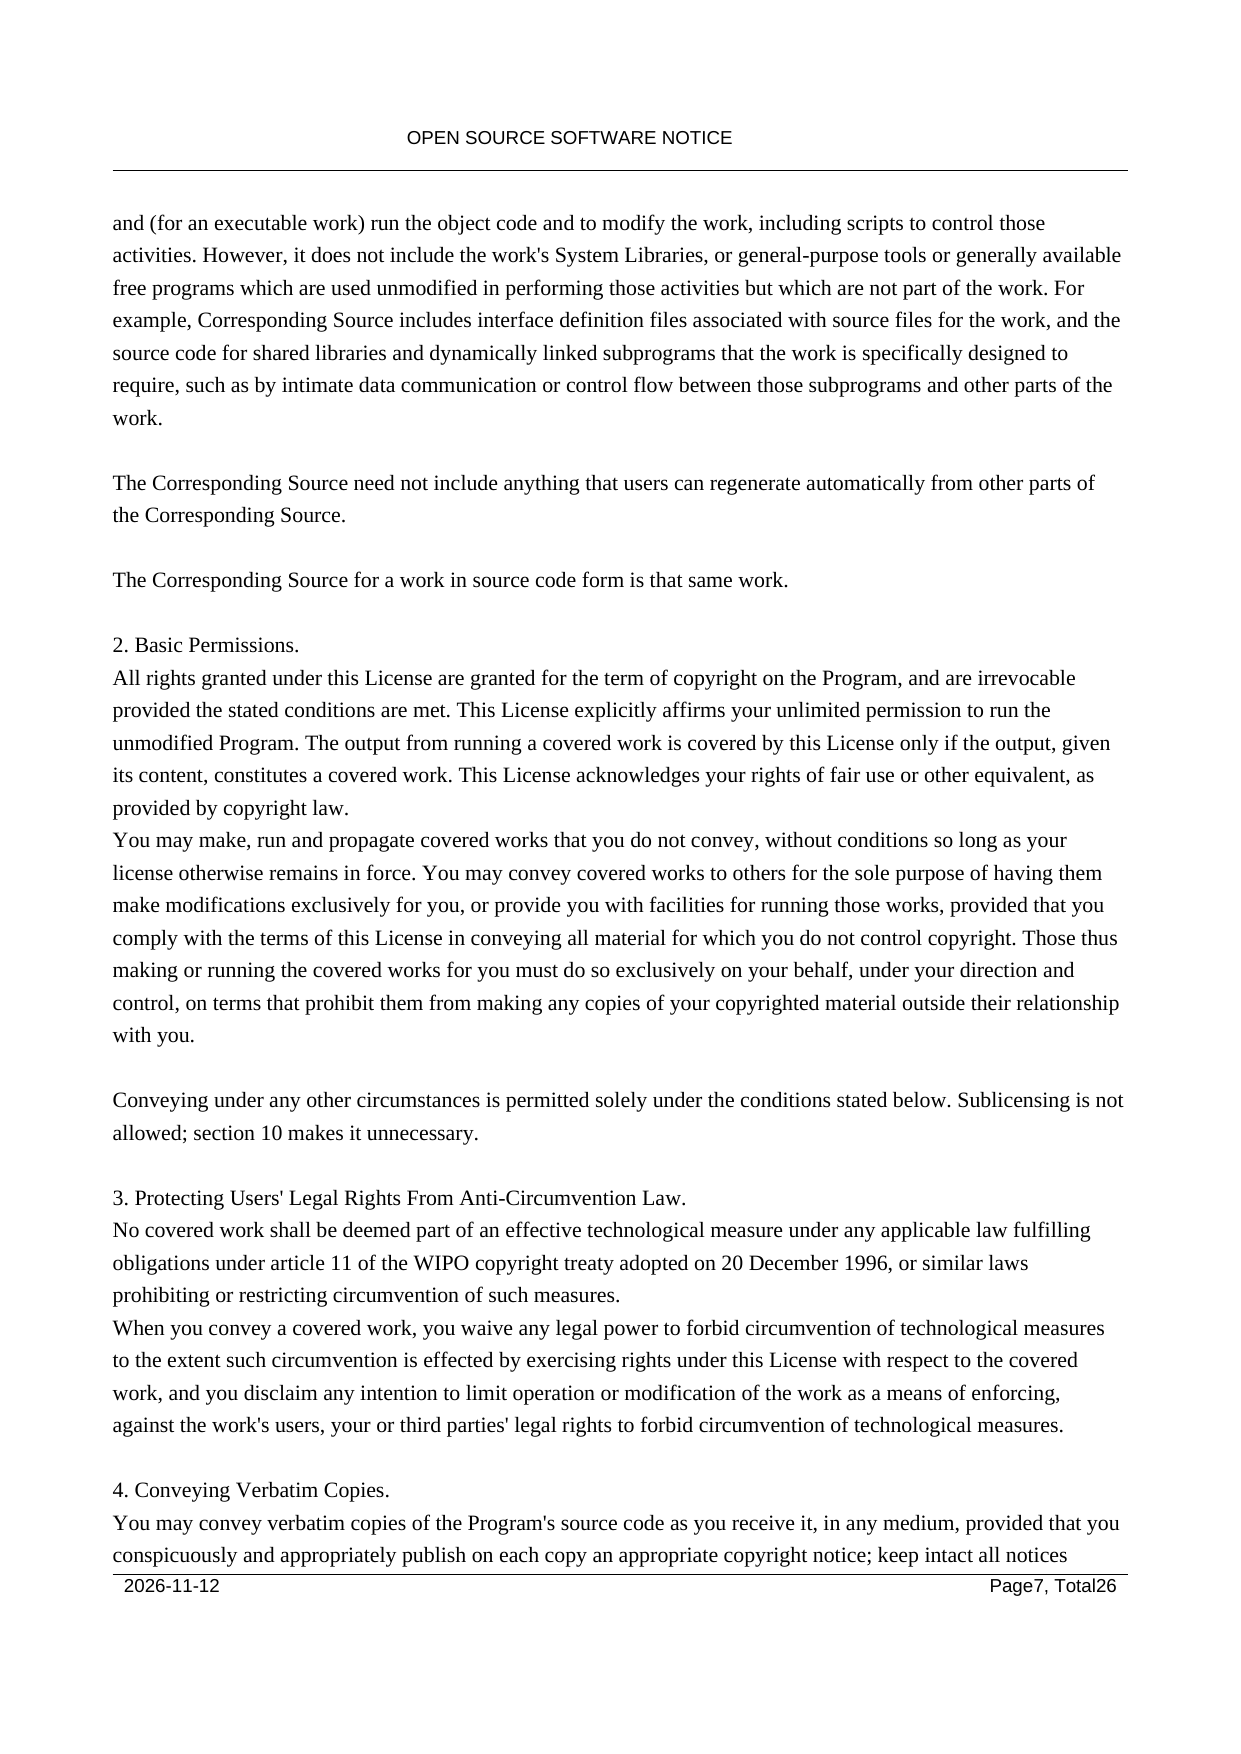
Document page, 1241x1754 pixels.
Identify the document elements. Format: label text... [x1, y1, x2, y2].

text When you convey a covered work, you waive any legal power to forbid circumvention of technological measures to the extent such circumvention is effected by exercising rights under this License with respect to the covered work, and you disclaim any intention to limit operation or modification of the work as a means of enforcing, against the work's users, your or third parties' legal rights to forbid circumvention of technological measures. [112, 1311, 1128, 1441]
text No covered work shall be deemed part of an effective technological measure under any applicable law fulfilling obligations under article 11 of the WIPO copyright treaty adopted on 20 December 1996, or similar laws prohibiting or restricting circumvention of such measures. [112, 1214, 1128, 1311]
text 2. Basic Permissions. [112, 629, 1128, 661]
text The Corresponding Source for a work in source code form is that same work. [112, 564, 1128, 596]
text Conveying under any other circumstances is permitted solely under the conditions stated below. Sublicensing is not allowed; section 10 makes it unnecessary. [112, 1084, 1128, 1149]
text 4. Conveying Verbatim Copies. [112, 1474, 1128, 1506]
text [112, 206, 1128, 434]
text 3. Protecting Users' Legal Rights From Anti-Circumvention Law. [112, 1181, 1128, 1214]
text All rights granted under this License are granted for the term of copyright on the Program, and are irrevocable provided the stated conditions are met. This License explicitly affirms your unlimited permission to run the unmodified Program. The output from running a covered work is covered by this License only if the output, given its content, constitutes a covered work. This License acknowledges your rights of fair use or other equivalent, as provided by copyright law. [112, 661, 1128, 824]
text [112, 1506, 1128, 1571]
text You may make, run and propagate covered works that you do not convey, without conditions so long as your license otherwise remains in force. You may convey covered works to others for the sole purpose of having them make modifications exclusively for you, or provide you with facilities for running those works, provided that you comply with the terms of this License in conveying all material for which you do not control copyright. Those thus making or running the covered works for you must do so exclusively on your behalf, under your direction and control, on terms that prohibit them from making any copies of your copyrighted material outside their relationship with you. [112, 824, 1128, 1051]
text The Corresponding Source need not include anything that users can regenerate automatically from other parts of the Corresponding Source. [112, 466, 1128, 531]
